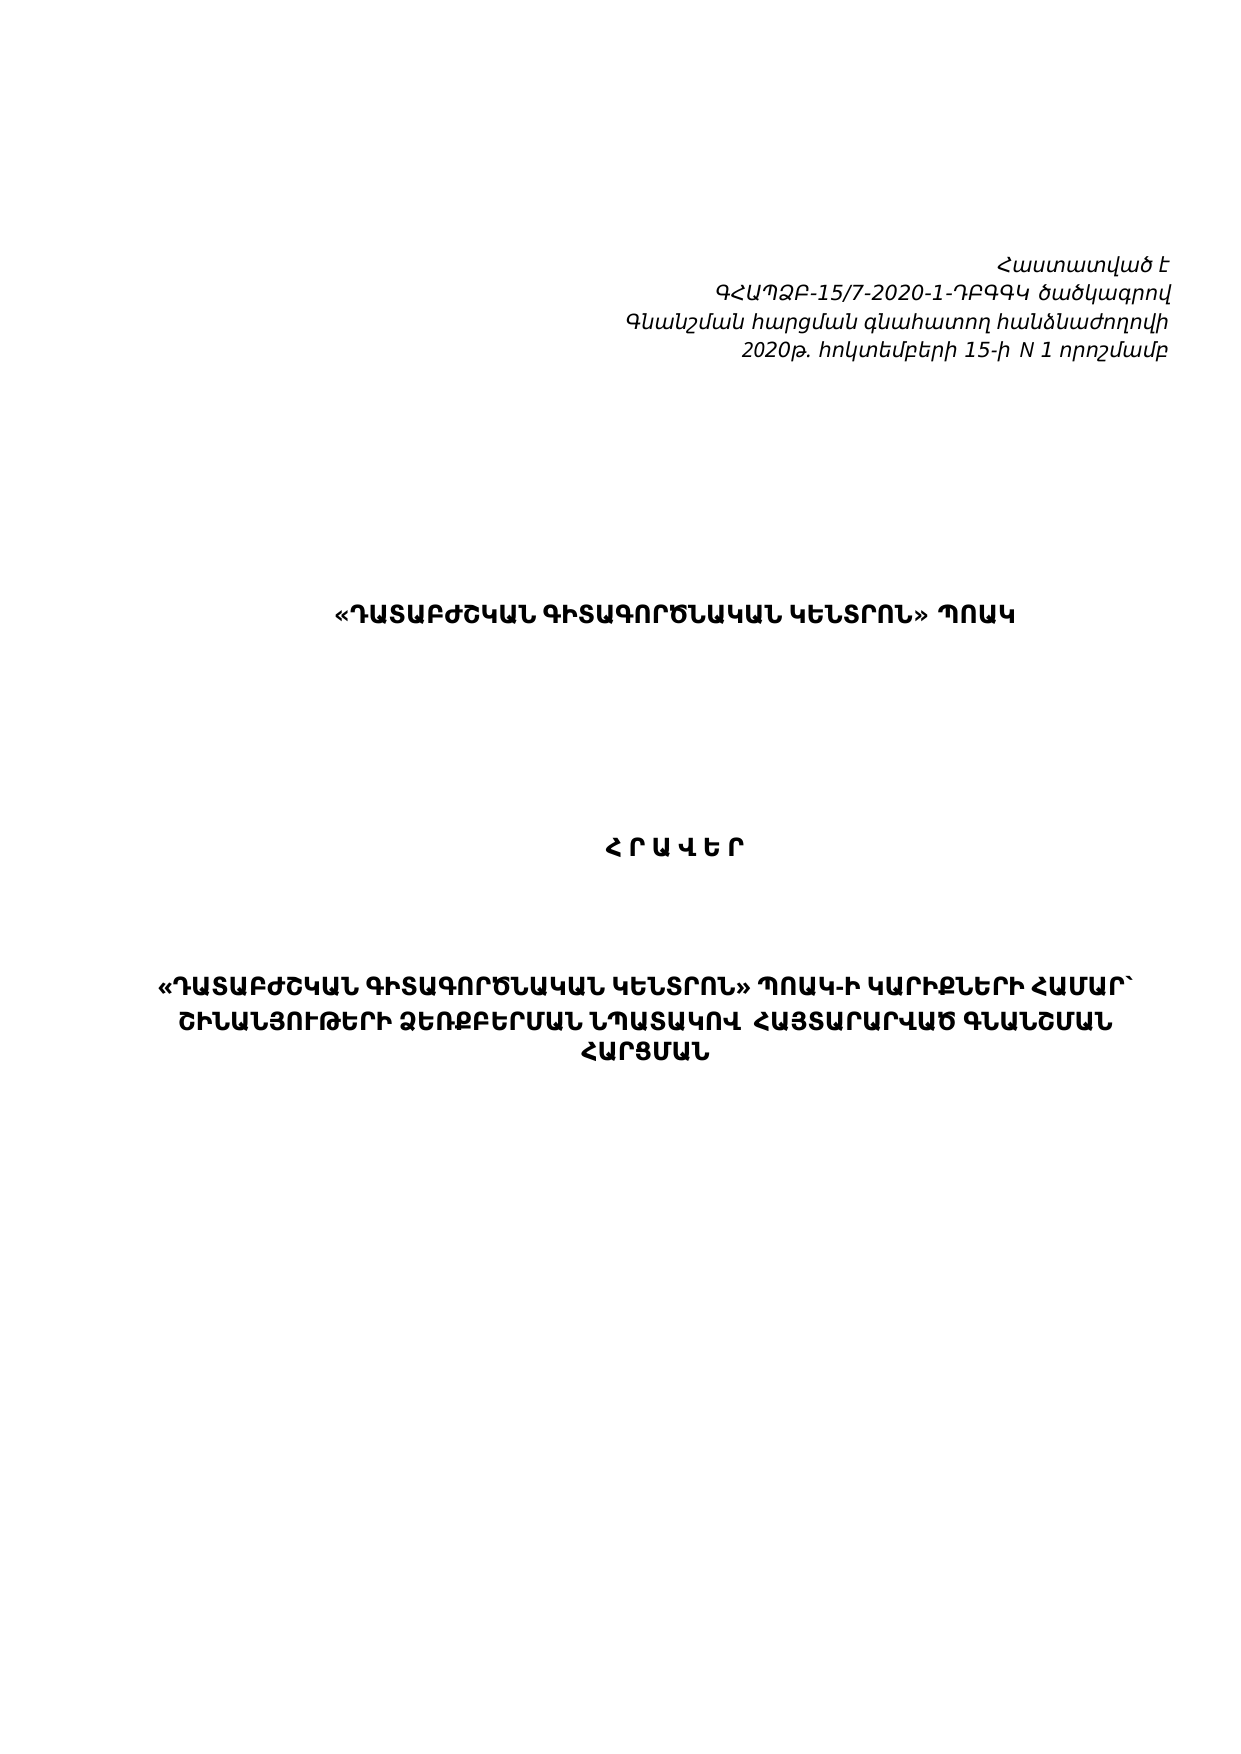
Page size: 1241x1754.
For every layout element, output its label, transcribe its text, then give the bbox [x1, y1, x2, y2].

text ԳՀԱՊՁԲ-15/7-2020-1-ԴԲԳԳԿ ծածկագրով [118, 278, 1171, 307]
text «ԴԱՏԱԲԺՇԿԱՆ ԳԻՏԱԳՈՐԾՆԱԿԱՆ ԿԵՆՏՐՈՆ» ՊՈԱԿ-Ի ԿԱՐԻՔՆԵՐԻ ՀԱՄԱՐ` ՇԻՆԱՆՅՈՒԹԵՐԻ ՁԵՌՔԲԵՐՄԱՆ ՆՊԱՏԱԿՈՎ ՀԱՅՏԱՐԱՐՎԱԾ ԳՆԱՆՇՄԱՆ ՀԱՐՑՄԱՆ [118, 969, 1172, 1066]
text Գնանշման հարցման գնահատող հանձնաժողովի [118, 307, 1171, 335]
text Հ Ր Ա Վ Ե Ր [118, 829, 1172, 863]
text 2020թ. հոկտեմբերի 15-ի N 1 որոշմամբ [118, 335, 1171, 364]
text Հաստատված է [118, 250, 1171, 278]
text «ԴԱՏԱԲԺՇԿԱՆ ԳԻՏԱԳՈՐԾՆԱԿԱՆ ԿԵՆՏՐՈՆ» ՊՈԱԿ [118, 597, 1172, 631]
